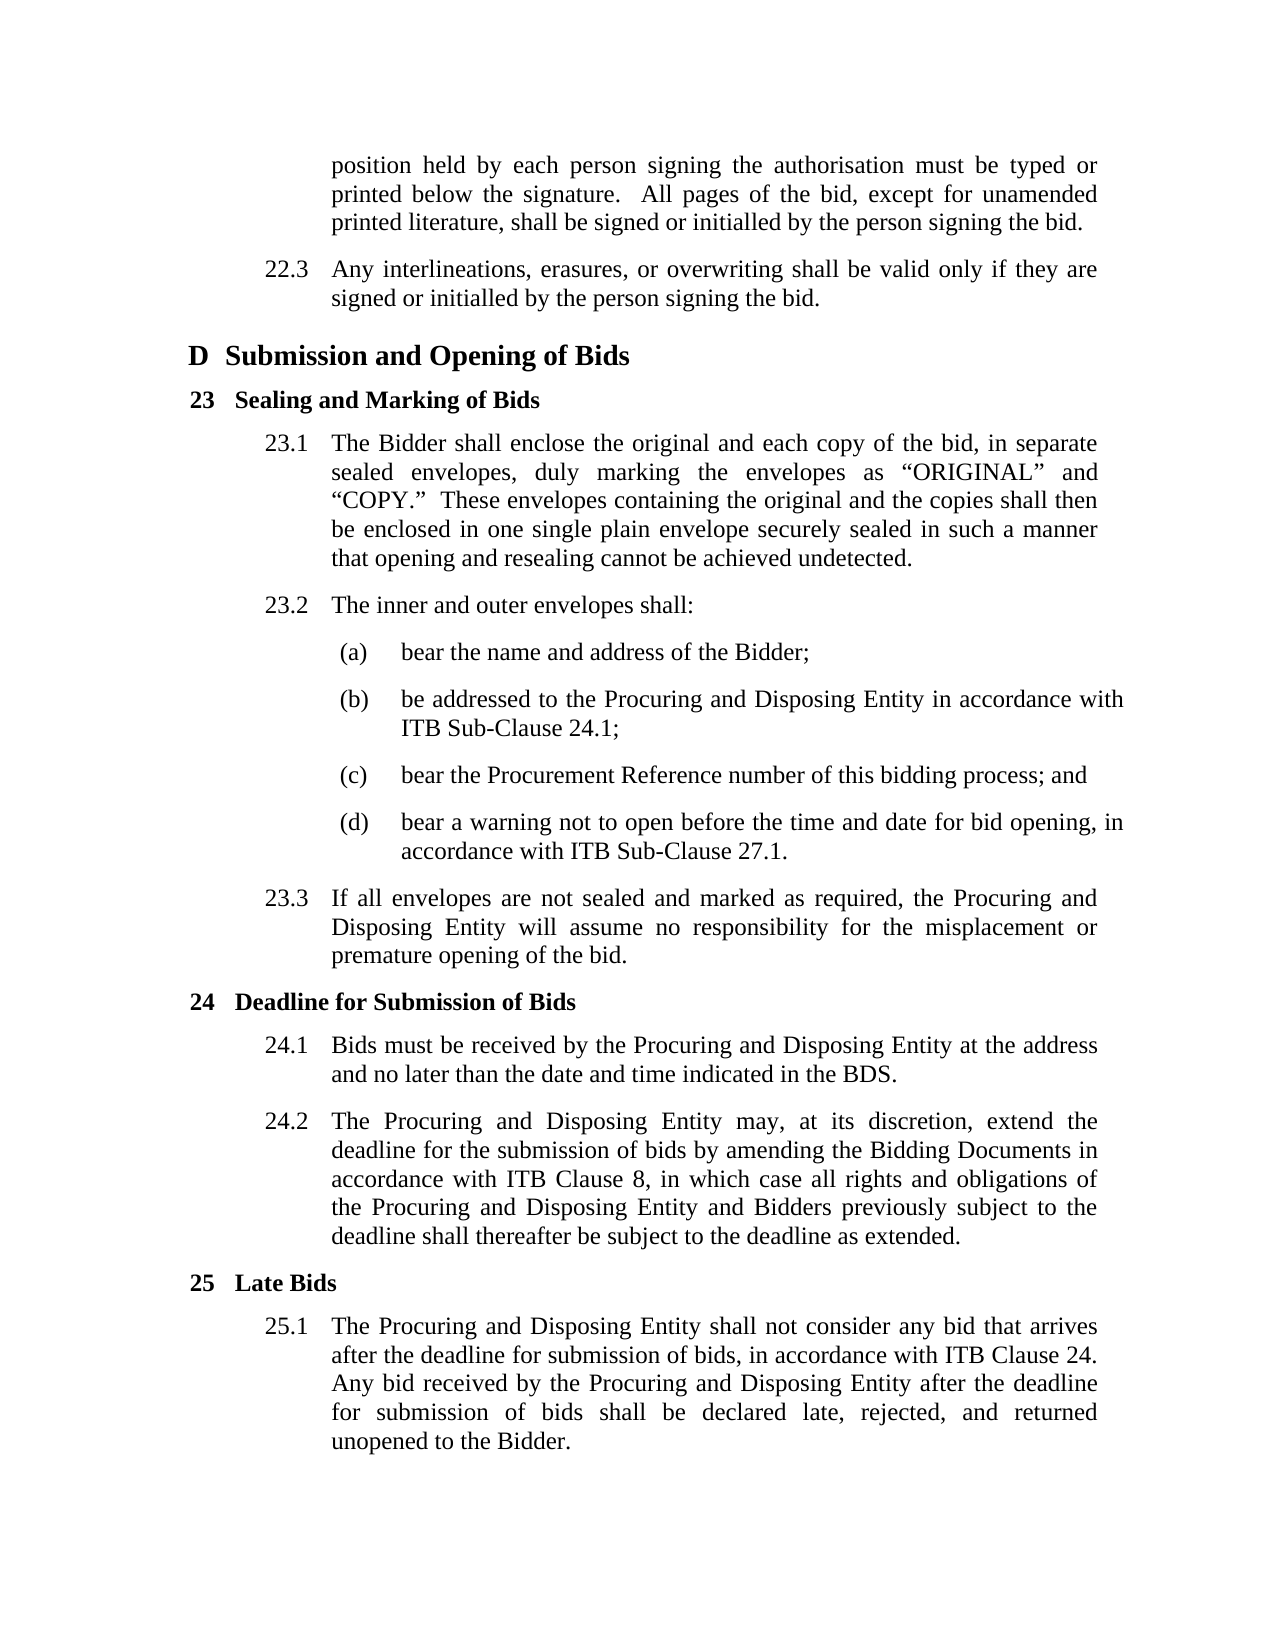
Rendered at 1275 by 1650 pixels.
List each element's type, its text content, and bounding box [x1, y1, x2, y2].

list bear a warning not to open before the time and date for bid opening, in accordance with ITB Sub-Clause 27.1. [339, 807, 1125, 864]
list The inner and outer envelopes shall: [264, 590, 1098, 619]
list The Procuring and Disposing Entity shall not consider any bid that arrives after the deadline for submission of bids, in accordance with ITB Clause 24. Any bid received by the Procuring and Disposing Entity after the deadline for submission of bids shall be declared late, rejected, and returned unopened to the Bidder. [264, 1311, 1098, 1455]
list Deadline for Submission of Bids [189, 987, 1127, 1016]
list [264, 150, 1098, 236]
list be addressed to the Procuring and Disposing Entity in accordance with ITB Sub-Clause 24.1; [339, 684, 1125, 742]
list Any interlineations, erasures, or overwriting shall be valid only if they are signed or initialled by the person signing the bid. [264, 254, 1098, 312]
list Late Bids [189, 1268, 1127, 1297]
list The Bidder shall enclose the original and each copy of the bid, in separate sealed envelopes, duly marking the envelopes as “ORIGINAL” and “COPY.” These envelopes containing the original and the copies shall then be enclosed in one single plain envelope securely sealed in such a manner that opening and resealing cannot be achieved undetected. [264, 428, 1098, 572]
list Sealing and Marking of Bids [189, 385, 1127, 414]
list bear the name and address of the Bidder; [339, 637, 1125, 666]
list Bids must be received by the Procuring and Disposing Entity at the address and no later than the date and time indicated in the BDS. [264, 1030, 1098, 1088]
list If all envelopes are not sealed and marked as required, the Procuring and Disposing Entity will assume no responsibility for the misplacement or premature opening of the bid. [264, 883, 1098, 969]
text D Submission and Opening of Bids [188, 338, 1127, 372]
list The Procuring and Disposing Entity may, at its discretion, extend the deadline for the submission of bids by amending the Bidding Documents in accordance with ITB Clause 8, in which case all rights and obligations of the Procuring and Disposing Entity and Bidders previously subject to the deadline shall thereafter be subject to the deadline as extended. [264, 1106, 1098, 1250]
list bear the Procurement Reference number of this bidding process; and [339, 760, 1125, 789]
